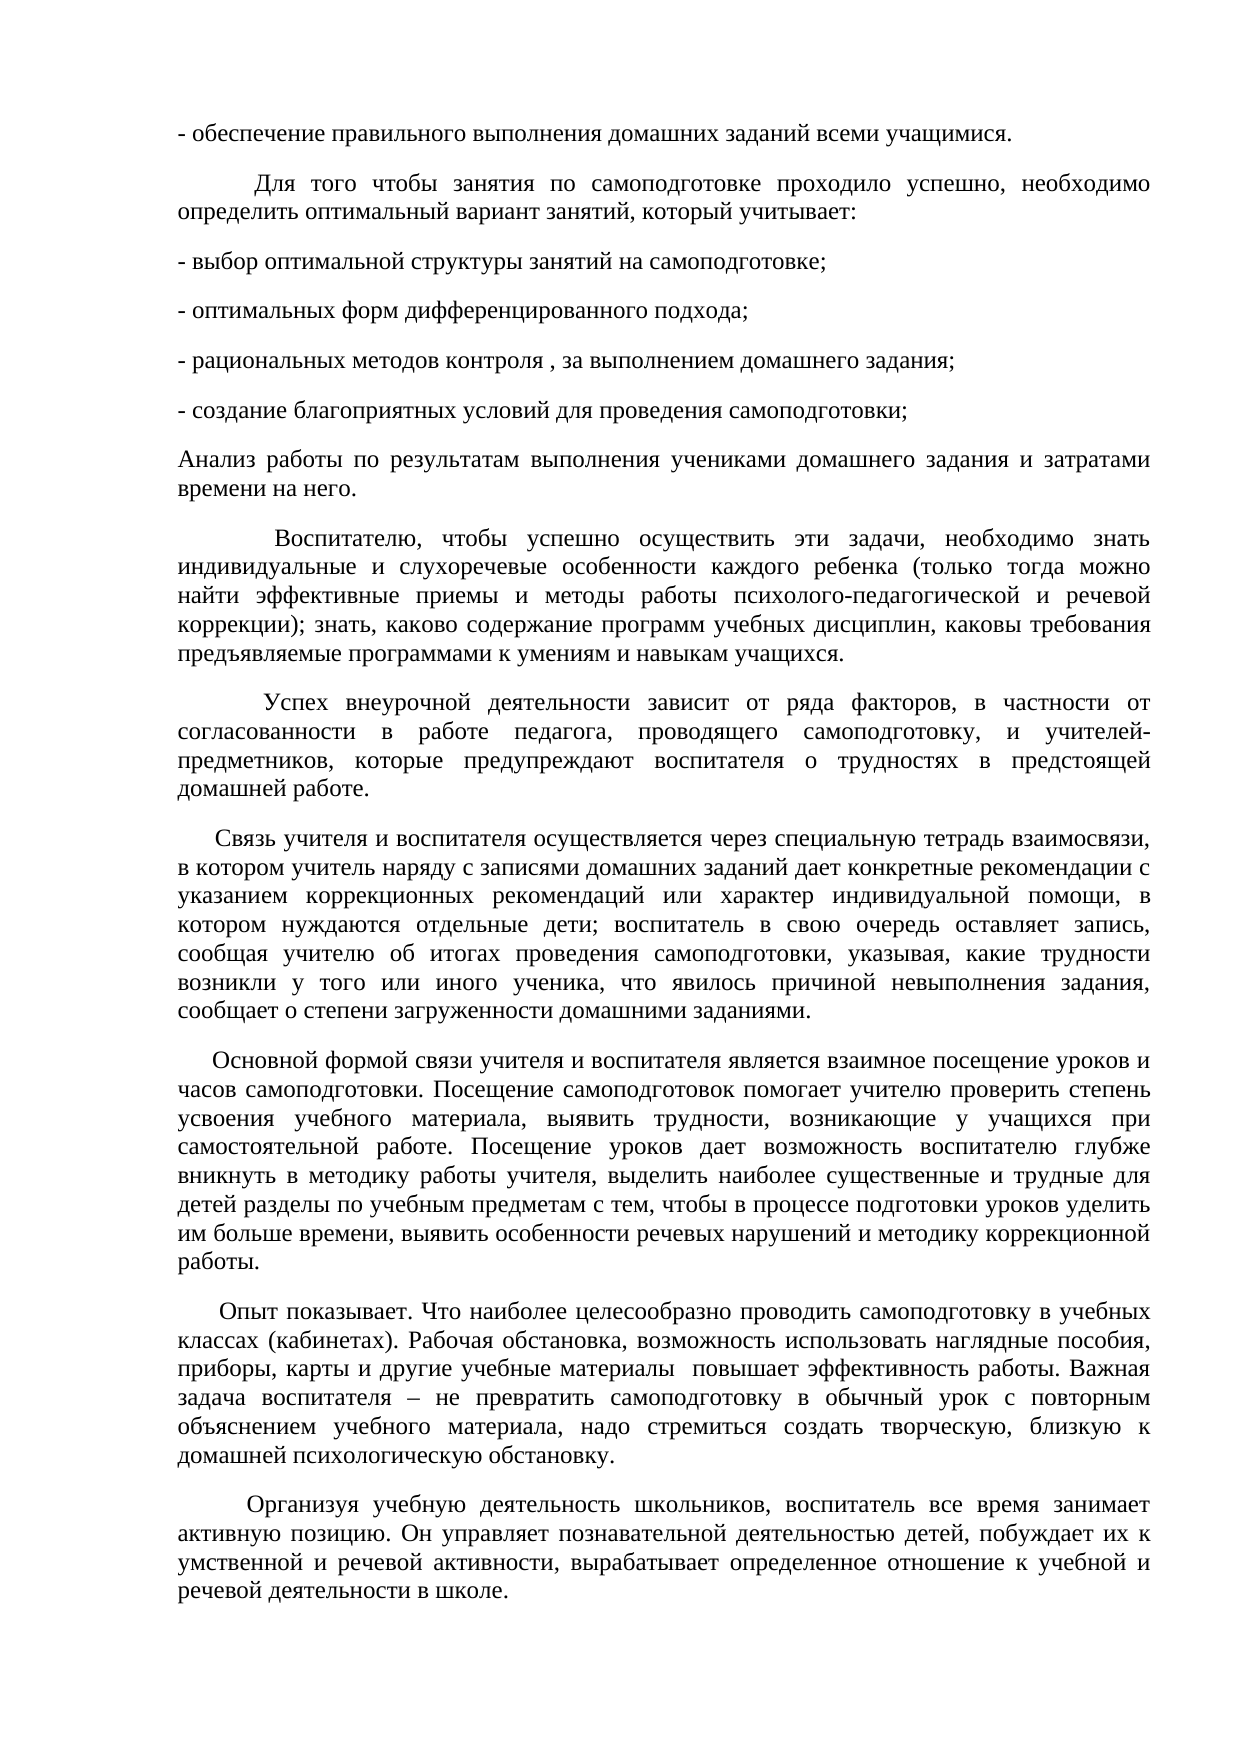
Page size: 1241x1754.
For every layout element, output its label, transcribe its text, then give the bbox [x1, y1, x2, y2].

text Организуя учебную деятельность школьников, воспитатель все время занимает активную позицию. Он управляет познавательной деятельностью детей, побуждает их к умственной и речевой активности, вырабатывает определенное отношение к учебной и речевой деятельности в школе. [177, 1489, 1152, 1604]
text Для того чтобы занятия по самоподготовке проходило успешно, необходимо определить оптимальный вариант занятий, который учитывает: [177, 168, 1152, 225]
text Опыт показывает. Что наиболее целесообразно проводить самоподготовку в учебных классах (кабинетах). Рабочая обстановка, возможность использовать наглядные пособия, приборы, карты и другие учебные материалы повышает эффективность работы. Важная задача воспитателя – не превратить самоподготовку в обычный урок с повторным объяснением учебного материала, надо стремиться создать творческую, близкую к домашней психологическую обстановку. [177, 1296, 1152, 1468]
text Успех внеурочной деятельности зависит от ряда факторов, в частности от согласованности в работе педагога, проводящего самоподготовку, и учителей-предметников, которые предупреждают воспитателя о трудностях в предстоящей домашней работе. [177, 687, 1152, 802]
text Анализ работы по результатам выполнения учениками домашнего задания и затратами времени на него. [177, 444, 1152, 502]
text - создание благоприятных условий для проведения самоподготовки; [177, 395, 1152, 423]
text Воспитателю, чтобы успешно осуществить эти задачи, необходимо знать индивидуальные и слухоречевые особенности каждого ребенка (только тогда можно найти эффективные приемы и методы работы психолого-педагогической и речевой коррекции); знать, каково содержание программ учебных дисциплин, каковы требования предъявляемые программами к умениям и навыкам учащихся. [177, 523, 1152, 666]
text - обеспечение правильного выполнения домашних заданий всеми учащимися. [177, 118, 1152, 147]
text - оптимальных форм дифференцированного подхода; [177, 296, 1152, 324]
text Основной формой связи учителя и воспитателя является взаимное посещение уроков и часов самоподготовки. Посещение самоподготовок помогает учителю проверить степень усвоения учебного материала, выявить трудности, возникающие у учащихся при самостоятельной работе. Посещение уроков дает возможность воспитателю глубже вникнуть в методику работы учителя, выделить наиболее существенные и трудные для детей разделы по учебным предметам с тем, чтобы в процессе подготовки уроков уделить им больше времени, выявить особенности речевых нарушений и методику коррекционной работы. [177, 1045, 1152, 1275]
text - рациональных методов контроля , за выполнением домашнего задания; [177, 345, 1152, 374]
text - выбор оптимальной структуры занятий на самоподготовке; [177, 246, 1152, 275]
text Связь учителя и воспитателя осуществляется через специальную тетрадь взаимосвязи, в котором учитель наряду с записями домашних заданий дает конкретные рекомендации с указанием коррекционных рекомендаций или характер индивидуальной помощи, в котором нуждаются отдельные дети; воспитатель в свою очередь оставляет запись, сообщая учителю об итогах проведения самоподготовки, указывая, какие трудности возникли у того или иного ученика, что явилось причиной невыполнения задания, сообщает о степени загруженности домашними заданиями. [177, 823, 1152, 1024]
